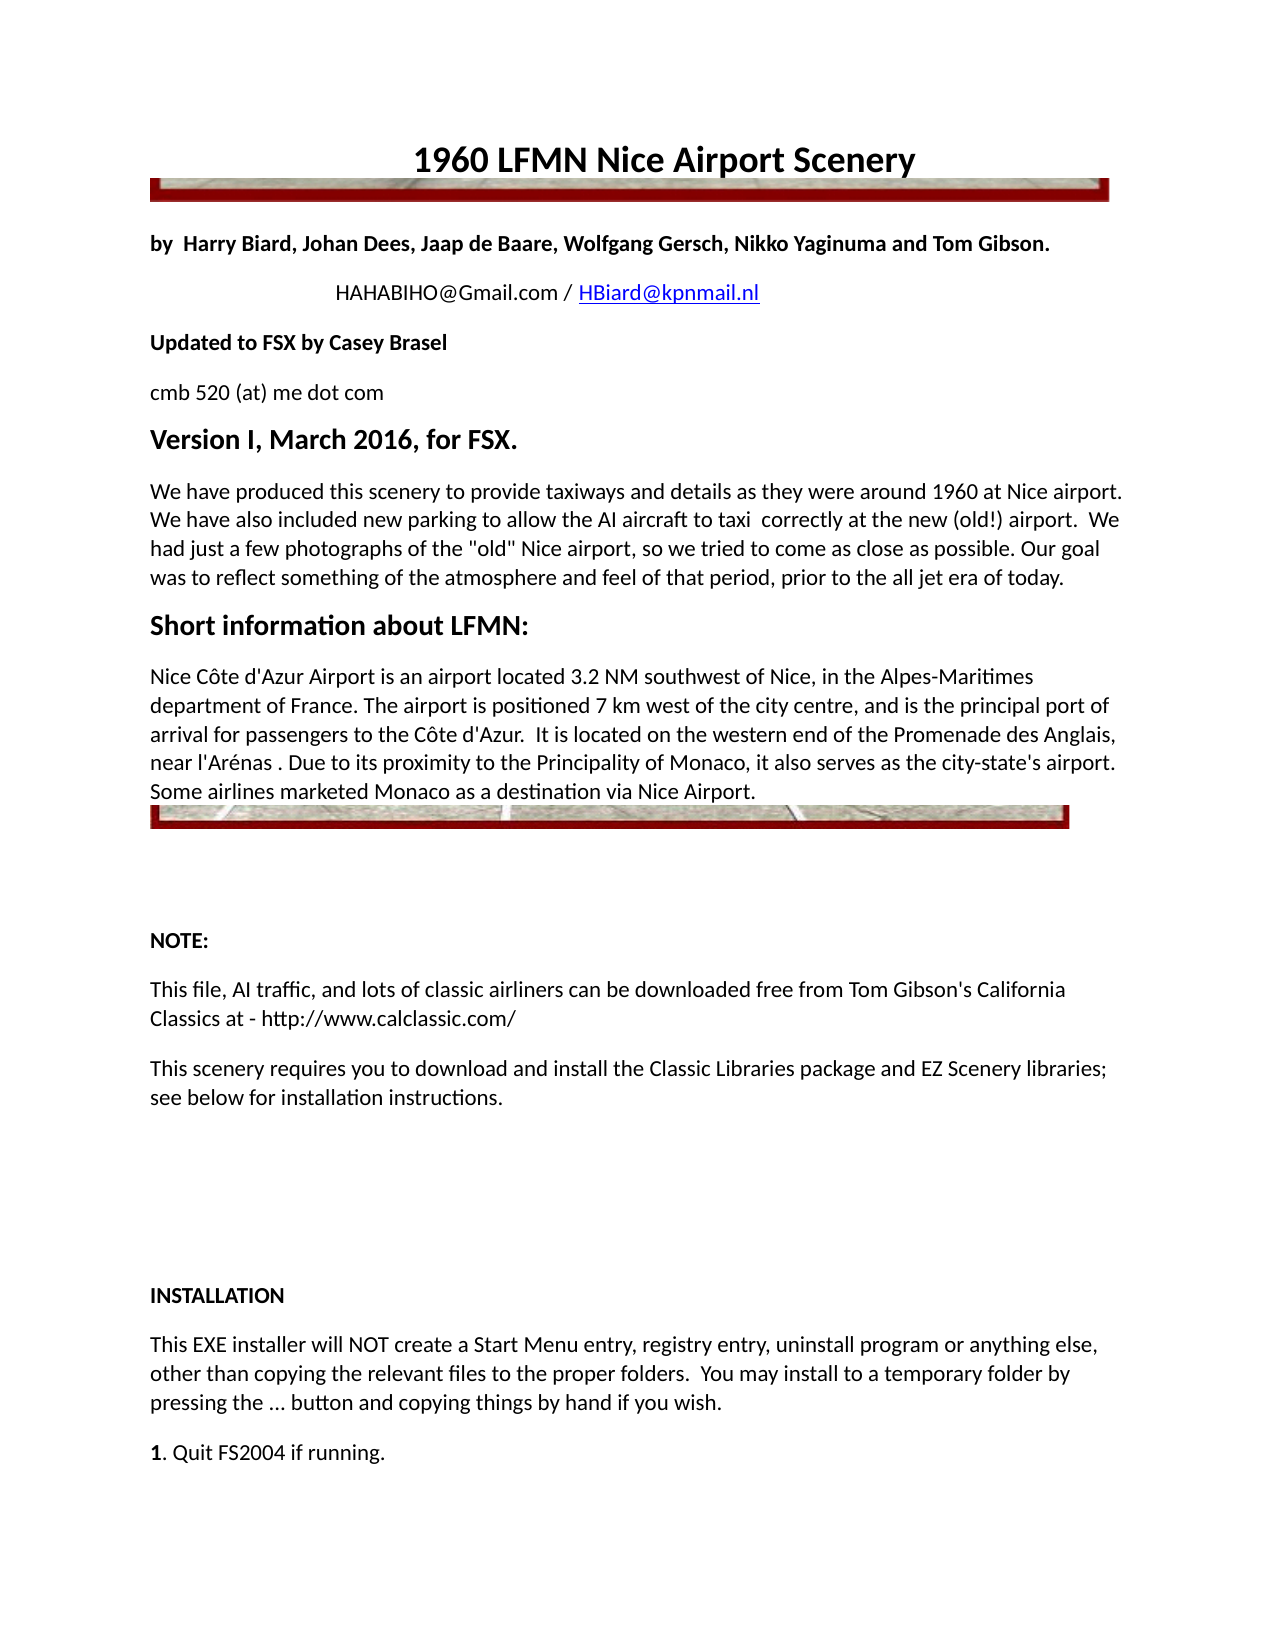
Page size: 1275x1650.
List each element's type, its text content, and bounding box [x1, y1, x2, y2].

text Updated to FSX by Casey Brasel [150, 327, 1125, 356]
text Nice Côte d'Azur Airport is an airport located 3.2 NM southwest of Nice, in the Alpes-Maritimes department of France. The airport is positioned 7 km west of the city centre, and is the principal port of arrival for passengers to the Côte d'Azur. It is located on the western end of the Promenade des Anglais, near l'Arénas . Due to its proximity to the Principality of Monaco, it also serves as the city-state's airport. Some airlines marketed Monaco as a destination via Nice Airport. [150, 662, 1125, 805]
text NOTE: [150, 925, 1125, 954]
text This file, AI traffic, and lots of classic airliners can be downloaded free from Tom Gibson's California Classics at - http://www.calclassic.com/ [150, 975, 1125, 1032]
text This EXE installer will NOT create a Start Menu entry, registry entry, uninstall program or anything else, other than copying the relevant files to the proper folders. You may install to a temporary folder by pressing the ... button and copying things by hand if you wish. [150, 1330, 1125, 1416]
text 1960 LFMN Nice Airport Scenery [150, 150, 1125, 179]
text We have produced this scenery to provide taxiways and details as they were around 1960 at Nice airport. We have also included new parking to allow the AI aircraft to taxi correctly at the new (old!) airport. We had just a few photographs of the "old" Nice airport, so we tried to come as close as possible. Our goal was to reflect something of the atmosphere and feel of that period, prior to the all jet era of today. [150, 476, 1125, 591]
text This scenery requires you to download and install the Classic Libraries package and EZ Scenery libraries; see below for installation instructions. [150, 1053, 1125, 1111]
text by Harry Biard, Johan Dees, Jaap de Baare, Wolfgang Gersch, Nikko Yaginuma and Tom Gibson. [150, 199, 1125, 257]
text cmb 520 (at) me dot com [150, 377, 1125, 406]
text Short information about LFMN: [150, 612, 1125, 641]
text INSTALLATION [150, 1280, 1125, 1309]
text 1. Quit FS2004 if running. [150, 1437, 1125, 1466]
text HAHABIHO@Gmail.com / HBiard@kpnmail.nl [150, 278, 1125, 307]
text Version I, March 2016, for FSX. [150, 427, 1125, 455]
